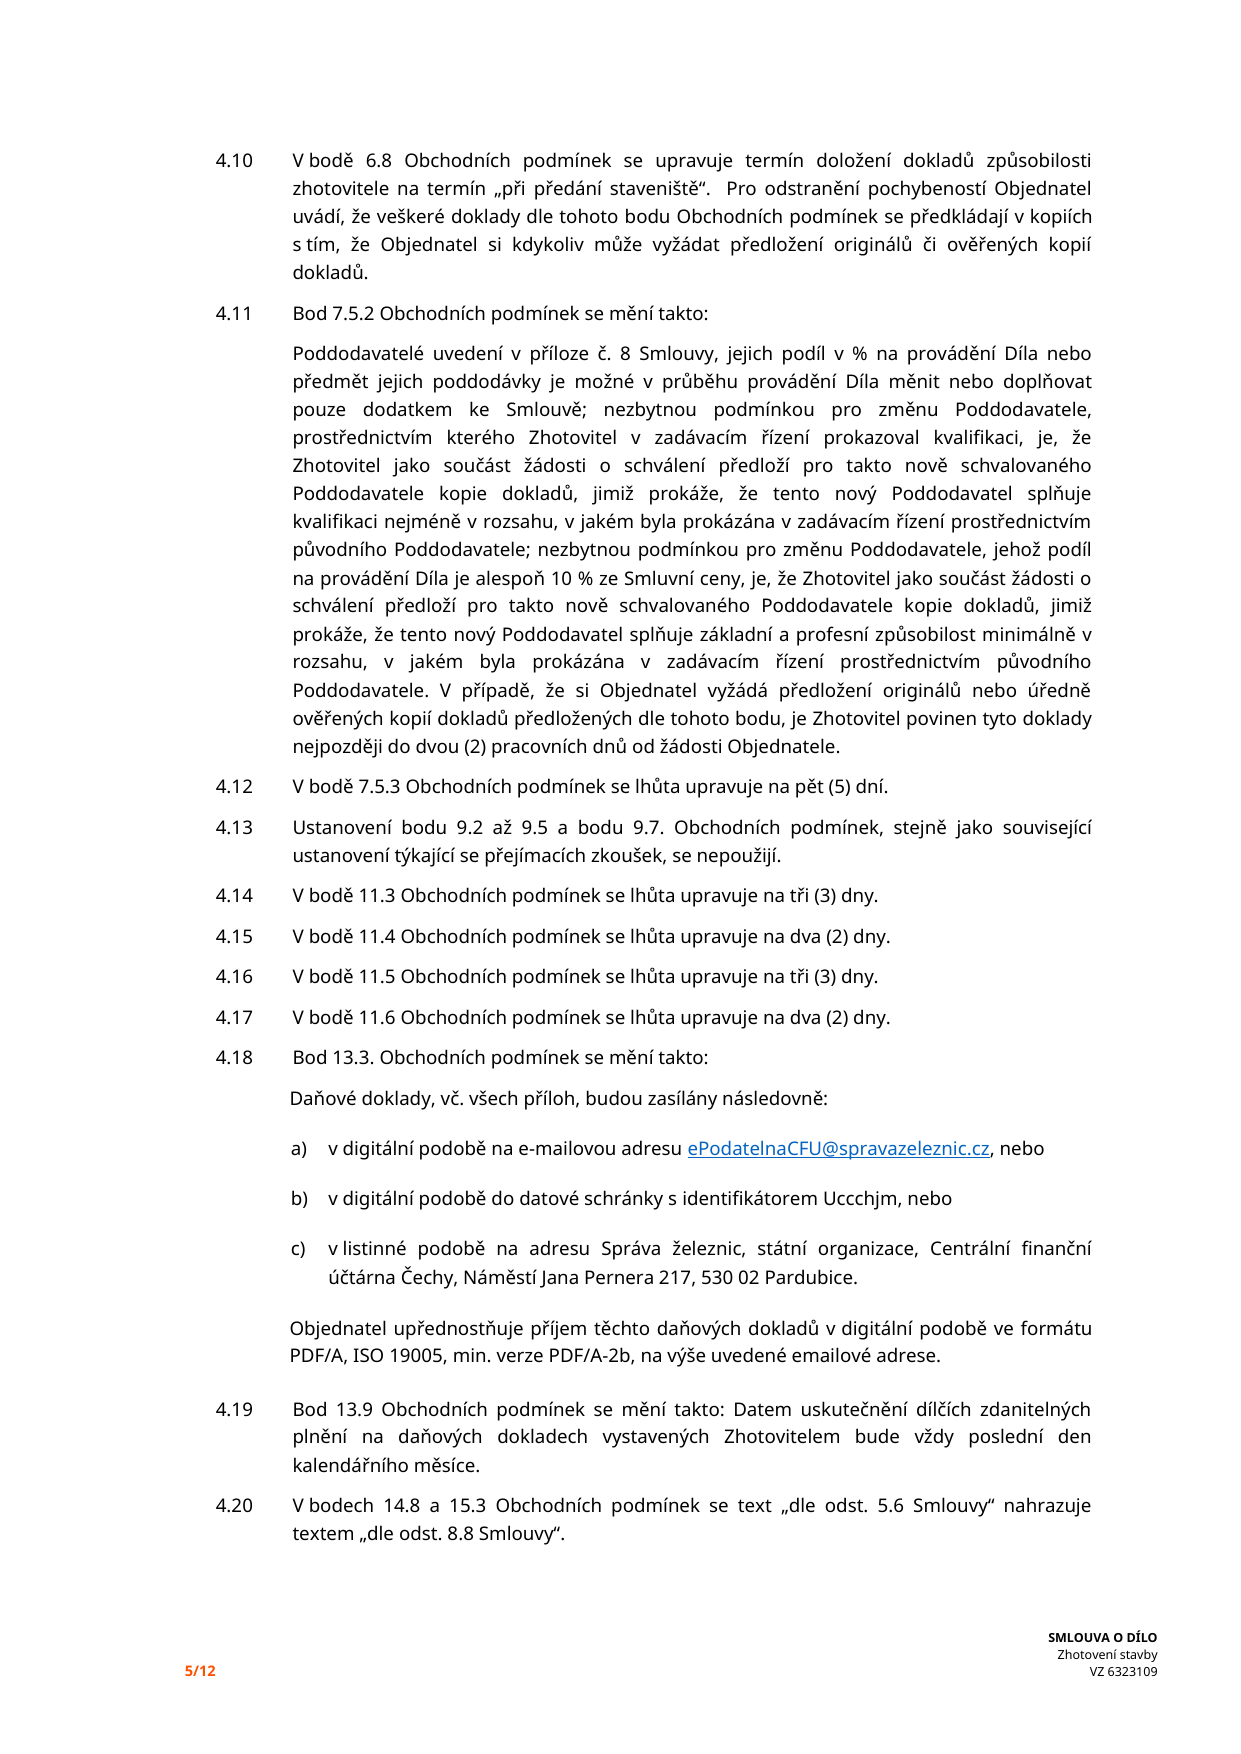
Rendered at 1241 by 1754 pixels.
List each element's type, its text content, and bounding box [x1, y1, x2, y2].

text V bodě 11.6 Obchodních podmínek se lhůta upravuje na dva (2) dny. [216, 1004, 1093, 1029]
list v listinné podobě na adresu Správa železnic, státní organizace, Centrální finanční účtárna Čechy, Náměstí Jana Pernera 217, 530 02 Pardubice. [291, 1235, 1093, 1290]
text Bod 13.9 Obchodních podmínek se mění takto: Datem uskutečnění dílčích zdanitelných plnění na daňových dokladech vystavených Zhotovitelem bude vždy poslední den kalendářního měsíce. [216, 1396, 1093, 1477]
text Daňové doklady, vč. všech příloh, budou zasílány následovně: [216, 1085, 1093, 1111]
text V bodech 14.8 a 15.3 Obchodních podmínek se text „dle odst. 5.6 Smlouvy“ nahrazuje textem „dle odst. 8.8 Smlouvy“. [216, 1492, 1093, 1546]
text Poddodavatelé uvedení v příloze č. 8 Smlouvy, jejich podíl v % na provádění Díla nebo předmět jejich poddodávky je možné v průběhu provádění Díla měnit nebo doplňovat pouze dodatkem ke Smlouvě; nezbytnou podmínkou pro změnu Poddodavatele, prostřednictvím kterého Zhotovitel v zadávacím řízení prokazoval kvalifikaci, je, že Zhotovitel jako součást žádosti o schválení předloží pro takto nově schvalovaného Poddodavatele kopie dokladů, jimiž prokáže, že tento nový Poddodavatel splňuje kvalifikaci nejméně v rozsahu, v jakém byla prokázána v zadávacím řízení prostřednictvím původního Poddodavatele; nezbytnou podmínkou pro změnu Poddodavatele, jehož podíl na provádění Díla je alespoň 10 % ze Smluvní ceny, je, že Zhotovitel jako součást žádosti o schválení předloží pro takto nově schvalovaného Poddodavatele kopie dokladů, jimiž prokáže, že tento nový Poddodavatel splňuje základní a profesní způsobilost minimálně v rozsahu, v jakém byla prokázána v zadávacím řízení prostřednictvím původního Poddodavatele. V případě, že si Objednatel vyžádá předložení originálů nebo úředně ověřených kopií dokladů předložených dle tohoto bodu, je Zhotovitel povinen tyto doklady nejpozději do dvou (2) pracovních dnů od žádosti Objednatele. [292, 341, 1093, 758]
text V bodě 11.4 Obchodních podmínek se lhůta upravuje na dva (2) dny. [216, 923, 1093, 948]
list v digitální podobě na e-mailovou adresu ePodatelnaCFU@spravazeleznic.cz, nebo [291, 1135, 1093, 1161]
text V bodě 6.8 Obchodních podmínek se upravuje termín doložení dokladů způsobilosti zhotovitele na termín „při předání staveniště“. Pro odstranění pochybeností Objednatel uvádí, že veškeré doklady dle tohoto bodu Obchodních podmínek se předkládají v kopiích s tím, že Objednatel si kdykoliv může vyžádat předložení originálů či ověřených kopií dokladů. [216, 147, 1093, 285]
text V bodě 11.5 Obchodních podmínek se lhůta upravuje na tři (3) dny. [216, 963, 1093, 989]
text Bod 7.5.2 Obchodních podmínek se mění takto: [216, 300, 1093, 326]
text V bodě 11.3 Obchodních podmínek se lhůta upravuje na tři (3) dny. [216, 882, 1093, 908]
text Objednatel upřednostňuje příjem těchto daňových dokladů v digitální podobě ve formátu PDF/A, ISO 19005, min. verze PDF/A-2b, na výše uvedené emailové adrese. [289, 1315, 1093, 1368]
text Ustanovení bodu 9.2 až 9.5 a bodu 9.7. Obchodních podmínek, stejně jako související ustanovení týkající se přejímacích zkoušek, se nepoužijí. [216, 814, 1093, 867]
list v digitální podobě do datové schránky s identifikátorem Uccchjm, nebo [291, 1185, 1093, 1211]
text V bodě 7.5.3 Obchodních podmínek se lhůta upravuje na pět (5) dní. [216, 773, 1093, 799]
text Bod 13.3. Obchodních podmínek se mění takto: [216, 1044, 1093, 1070]
